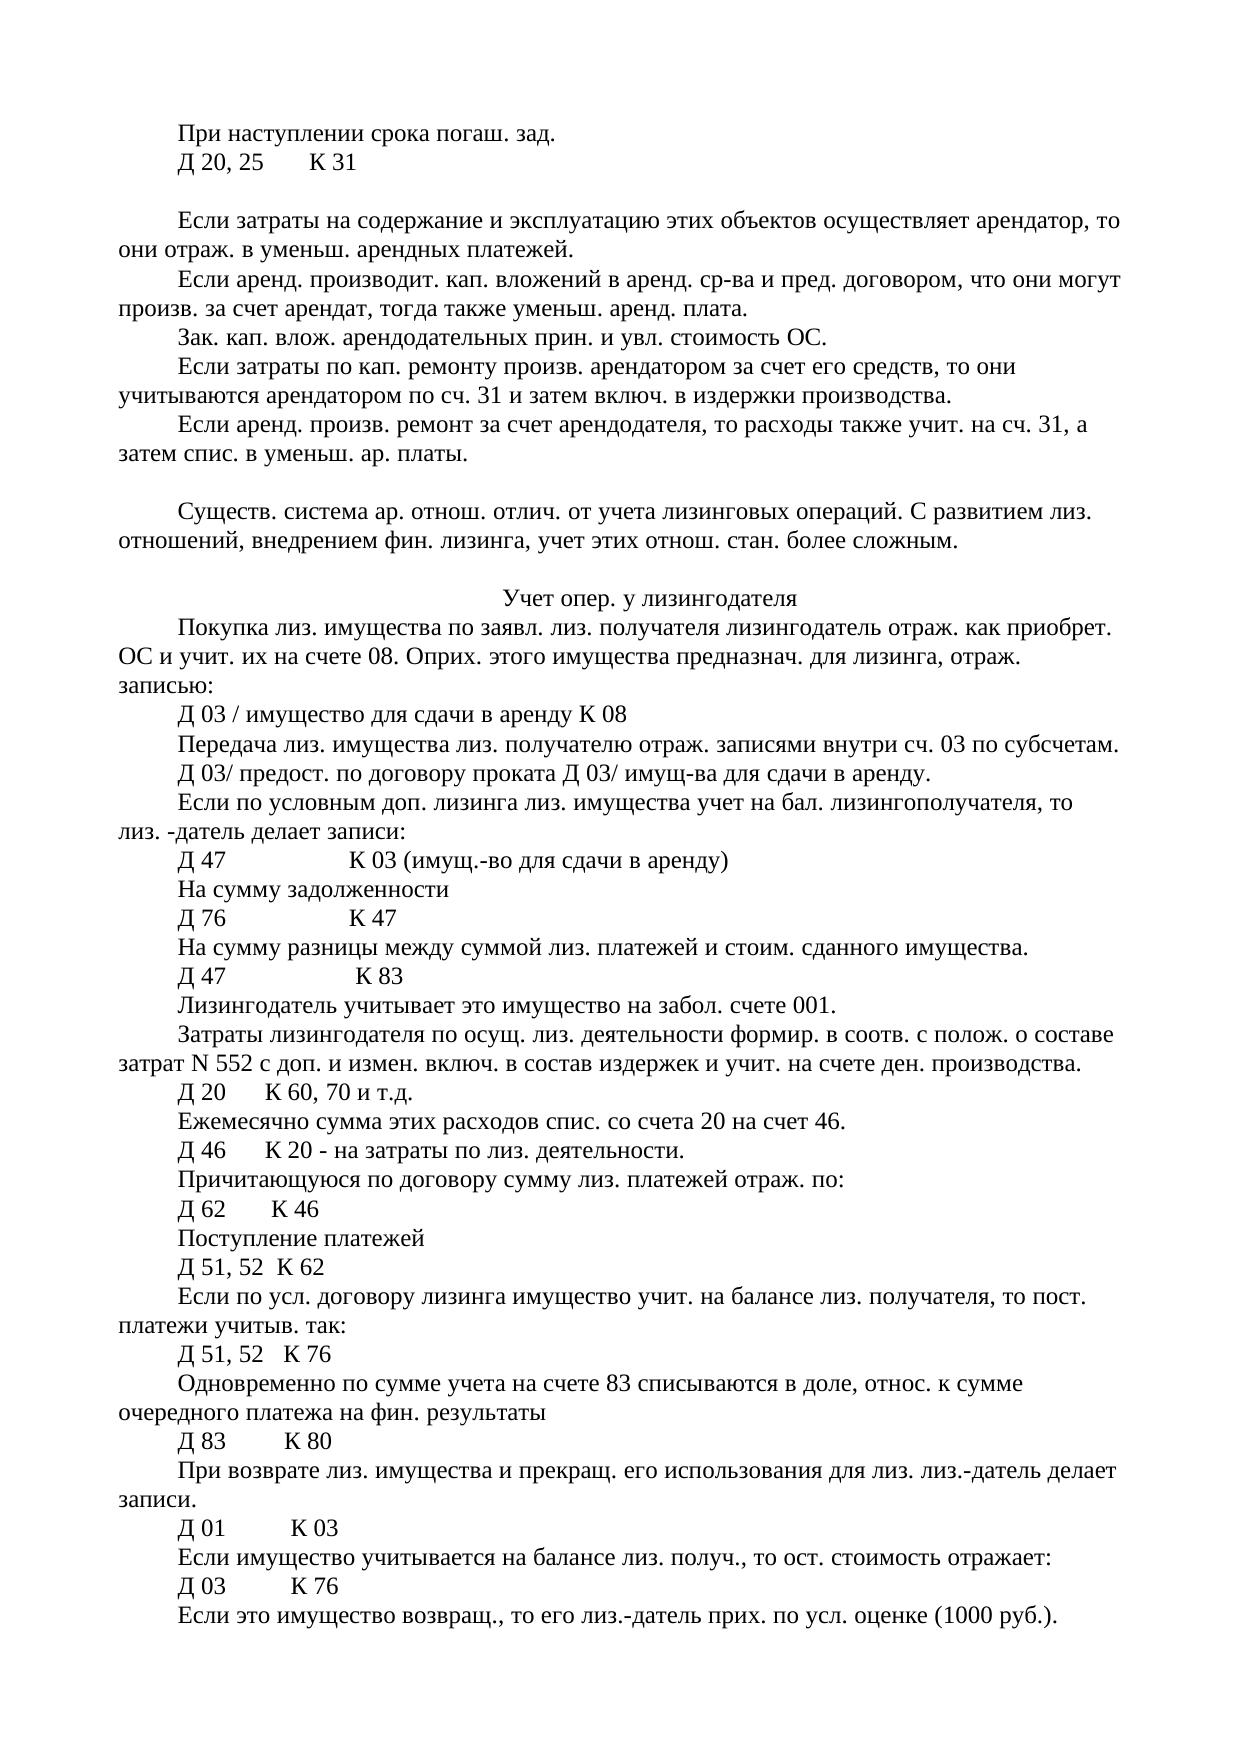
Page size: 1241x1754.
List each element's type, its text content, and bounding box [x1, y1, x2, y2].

text При возврате лиз. имущества и прекращ. его использования для лиз. лиз.-датель делает записи. [118, 1455, 1122, 1513]
text Если это имущество возвращ., то его лиз.-датель прих. по усл. оценке (1000 руб.). [118, 1600, 1122, 1629]
text На сумму задолженности [118, 874, 1122, 903]
text Затраты лизингодателя по осущ. лиз. деятельности формир. в соотв. с полож. о составе затрат N 552 с доп. и измен. включ. в состав издержек и учит. на счете ден. производства. [118, 1019, 1122, 1077]
text Д 03 К 76 [118, 1571, 1122, 1600]
text Д 76 К 47 [118, 903, 1122, 932]
text Д 01 К 03 [118, 1513, 1122, 1542]
text Д 20 К 60, 70 и т.д. [118, 1077, 1122, 1106]
text Лизингодатель учитывает это имущество на забол. счете 001. [118, 990, 1122, 1019]
text Если аренд. произв. ремонт за счет арендодателя, то расходы также учит. на сч. 31, а затем спис. в уменьш. ар. платы. [118, 409, 1122, 467]
text Передача лиз. имущества лиз. получателю отраж. записями внутри сч. 03 по субсчетам. [118, 728, 1122, 757]
text Если по усл. договору лизинга имущество учит. на балансе лиз. получателя, то пост. платежи учитыв. так: [118, 1281, 1122, 1339]
text Д 03 / имущество для сдачи в аренду К 08 [118, 699, 1122, 728]
text Покупка лиз. имущества по заявл. лиз. получателя лизингодатель отраж. как приобрет. ОС и учит. их на счете 08. Оприх. этого имущества предназнач. для лизинга, отраж. записью: [118, 612, 1122, 699]
text Д 46 К 20 - на затраты по лиз. деятельности. [118, 1135, 1122, 1164]
text На сумму разницы между суммой лиз. платежей и стоим. сданного имущества. [118, 932, 1122, 961]
text Д 51, 52 К 62 [118, 1252, 1122, 1281]
text Д 83 К 80 [118, 1426, 1122, 1455]
text Если аренд. производит. кап. вложений в аренд. ср-ва и пред. договором, что они могут произв. за счет арендат, тогда также уменьш. аренд. плата. [118, 263, 1122, 322]
text Если затраты на содержание и эксплуатацию этих объектов осуществляет арендатор, то они отраж. в уменьш. арендных платежей. [118, 205, 1122, 263]
text Одновременно по сумме учета на счете 83 списываются в доле, относ. к сумме очередного платежа на фин. результаты [118, 1368, 1122, 1426]
text Если имущество учитывается на балансе лиз. получ., то ост. стоимость отражает: [118, 1542, 1122, 1571]
text При наступлении срока погаш. зад. [118, 118, 1122, 147]
text Если затраты по кап. ремонту произв. арендатором за счет его средств, то они учитываются арендатором по сч. 31 и затем включ. в издержки производства. [118, 351, 1122, 409]
text Ежемесячно сумма этих расходов спис. со счета 20 на счет 46. [118, 1106, 1122, 1135]
text Д 47 К 83 [118, 961, 1122, 990]
text Д 47 К 03 (имущ.-во для сдачи в аренду) [118, 845, 1122, 874]
text Зак. кап. влож. арендодательных прин. и увл. стоимость ОС. [118, 322, 1122, 351]
text Д 62 К 46 [118, 1193, 1122, 1222]
text Д 03/ предост. по договору проката Д 03/ имущ-ва для сдачи в аренду. [118, 757, 1122, 787]
text Поступление платежей [118, 1222, 1122, 1252]
text Д 20, 25 К 31 [118, 147, 1122, 176]
text Существ. система ар. отнош. отлич. от учета лизинговых операций. С развитием лиз. отношений, внедрением фин. лизинга, учет этих отнош. стан. более сложным. [118, 496, 1122, 554]
text Д 51, 52 К 76 [118, 1339, 1122, 1368]
text Учет опер. у лизингодателя [118, 583, 1122, 612]
text Если по условным доп. лизинга лиз. имущества учет на бал. лизингополучателя, то лиз. -датель делает записи: [118, 787, 1122, 845]
text Причитающуюся по договору сумму лиз. платежей отраж. по: [118, 1164, 1122, 1193]
